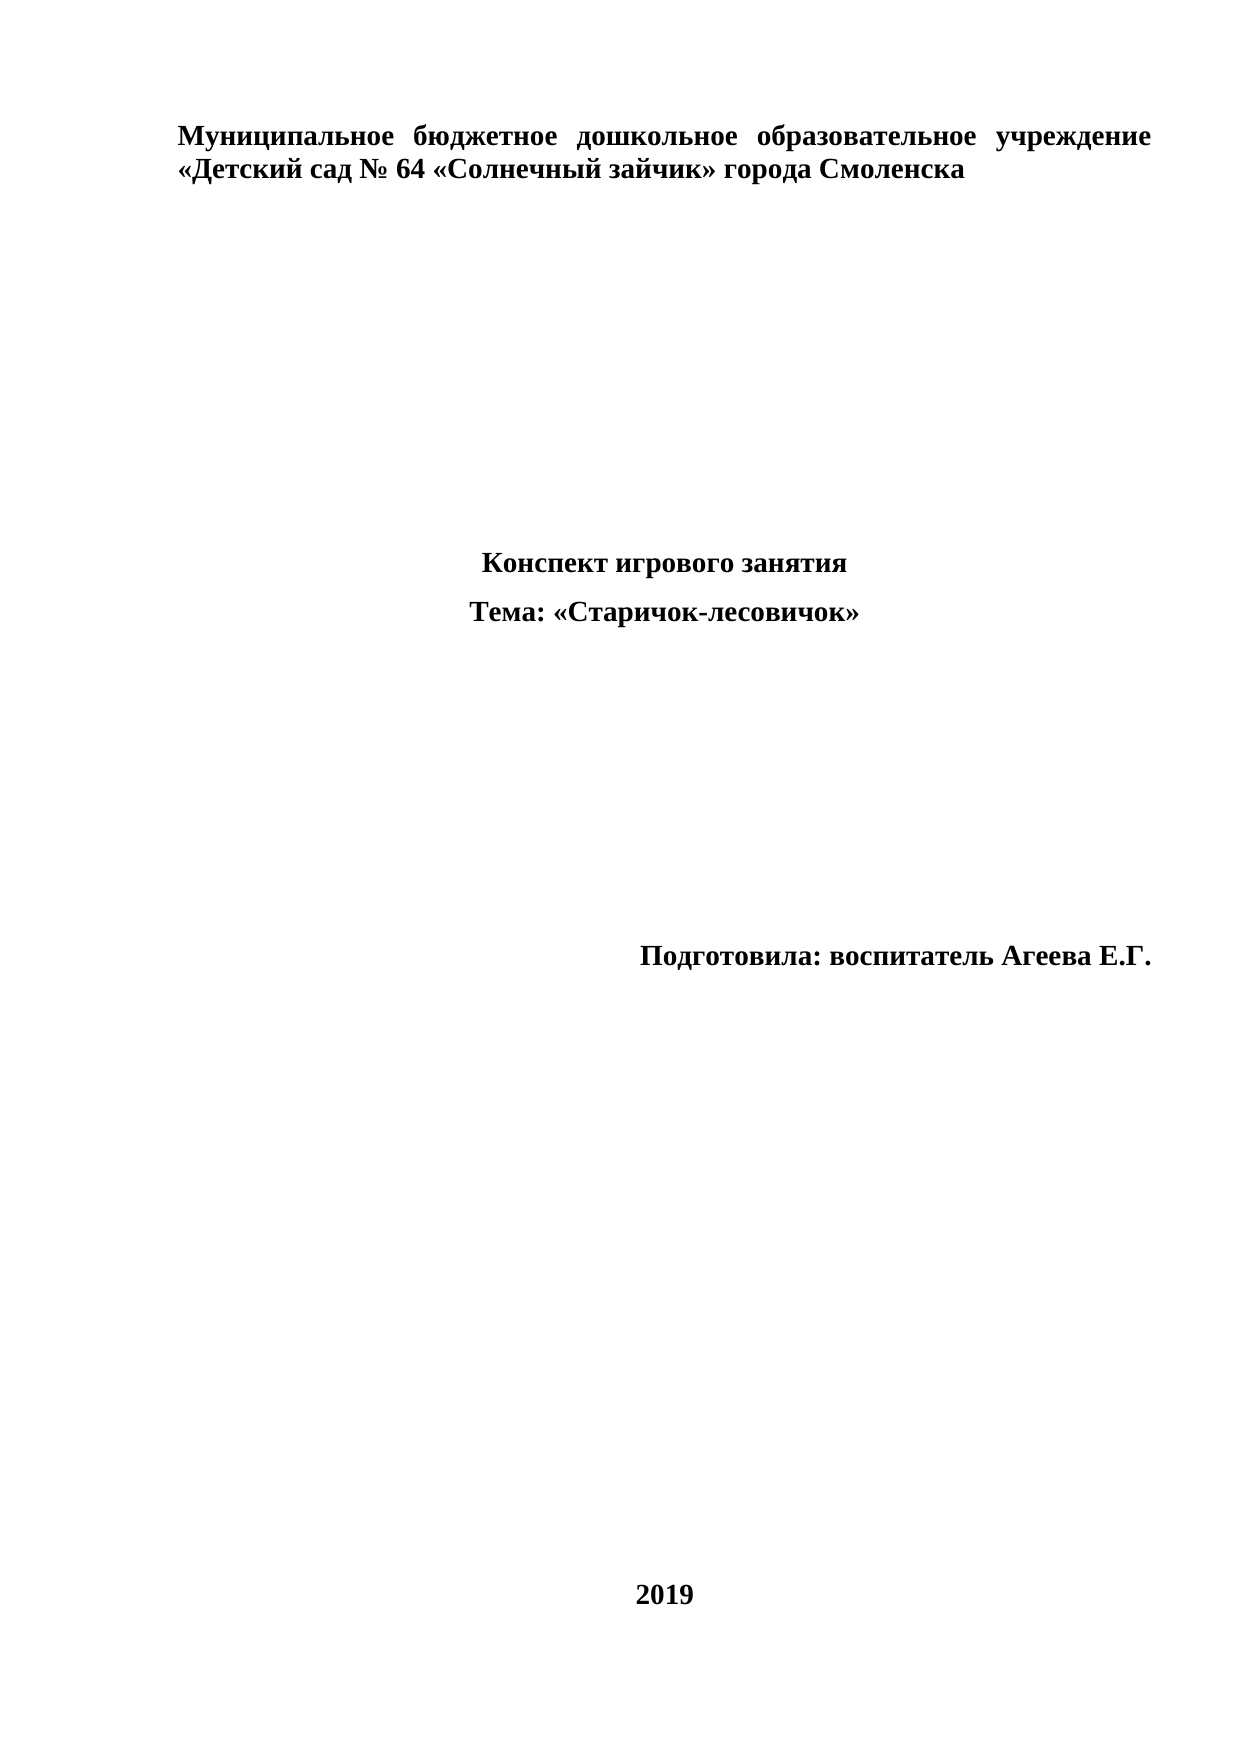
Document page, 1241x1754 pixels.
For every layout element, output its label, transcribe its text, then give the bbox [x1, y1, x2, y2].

text Тема: «Старичок-лесовичок» [177, 594, 1152, 628]
text Подготовила: воспитатель Агеева Е.Г. [177, 938, 1152, 972]
text Муниципальное бюджетное дошкольное образовательное учреждение «Детский сад № 64 «Солнечный зайчик» города Смоленска [177, 118, 1152, 185]
text 2019 [177, 1577, 1152, 1611]
text Конспект игрового занятия [177, 545, 1152, 578]
